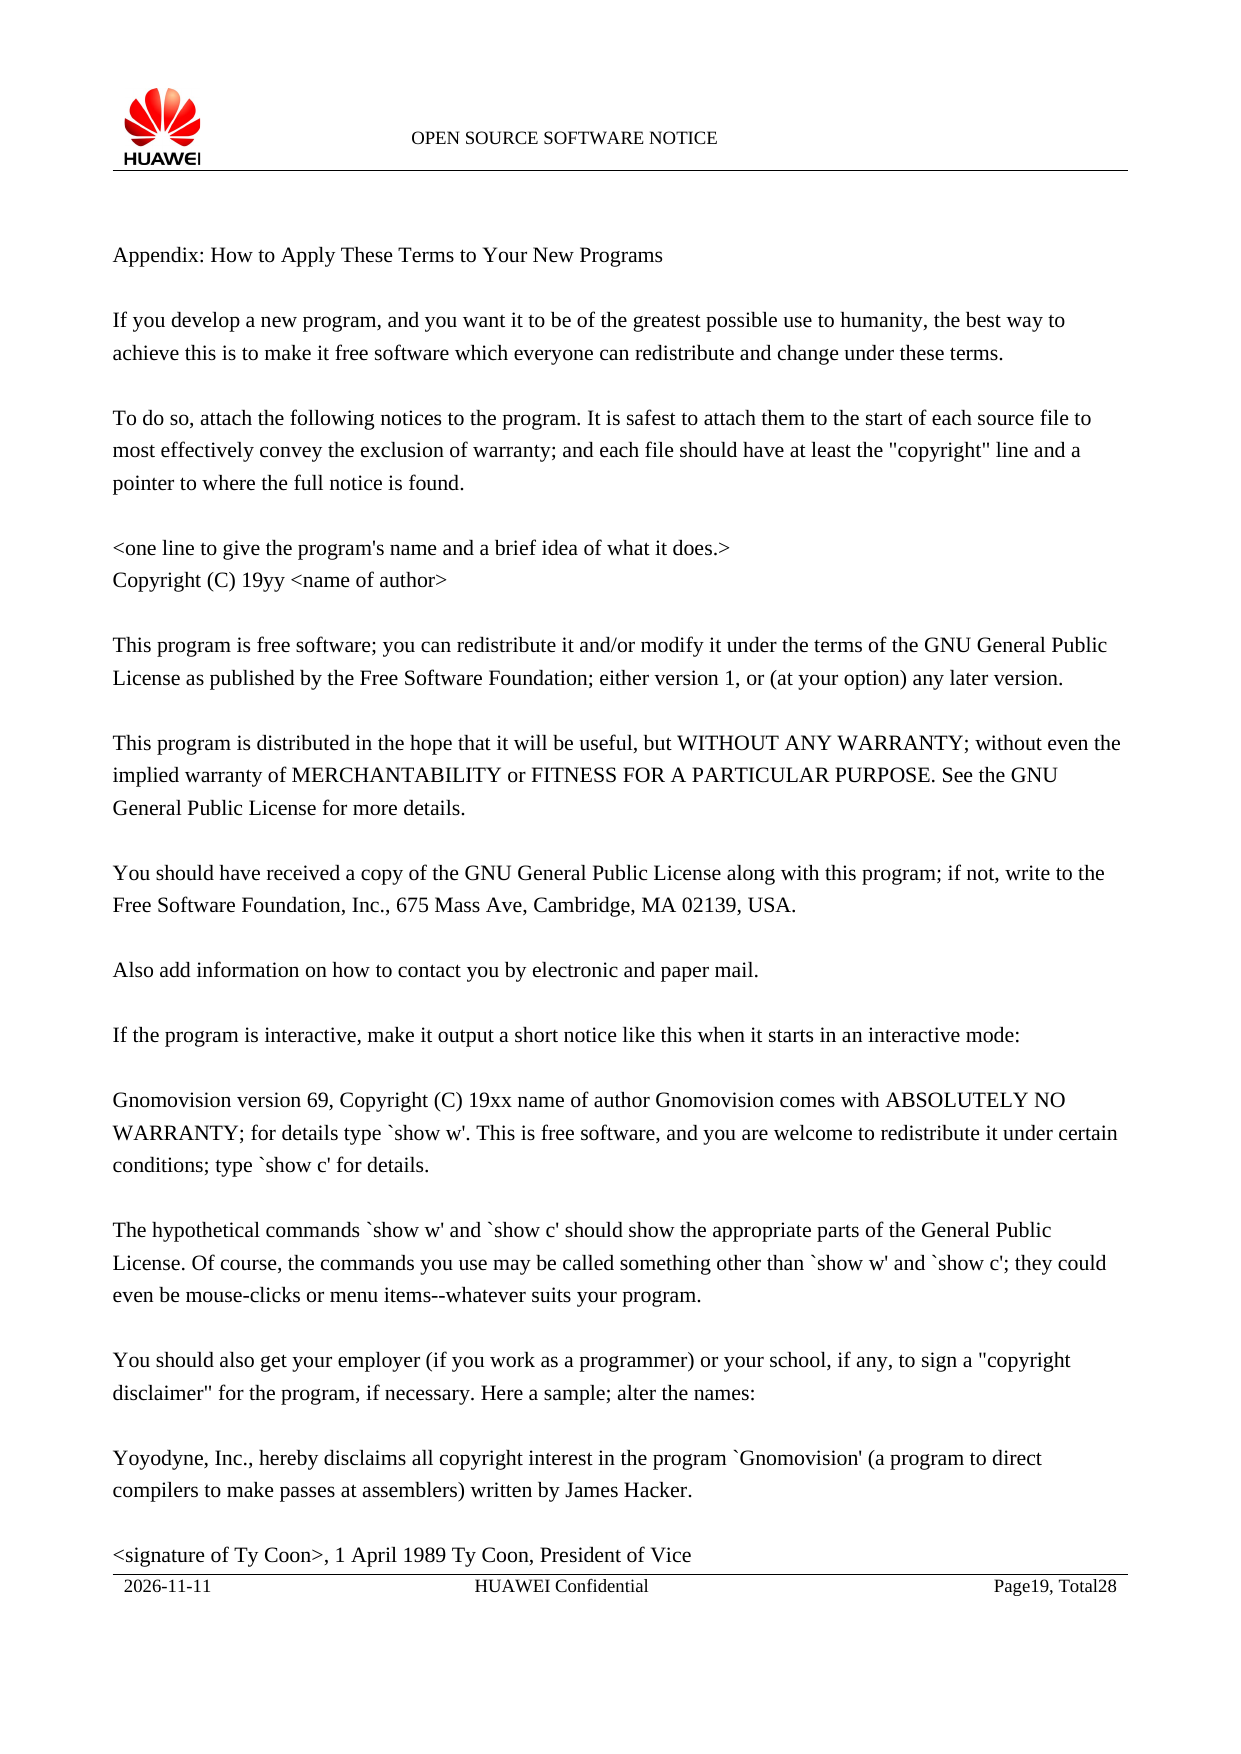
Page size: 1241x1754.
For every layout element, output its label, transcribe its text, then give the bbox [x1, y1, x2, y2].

picture [124, 88, 201, 165]
